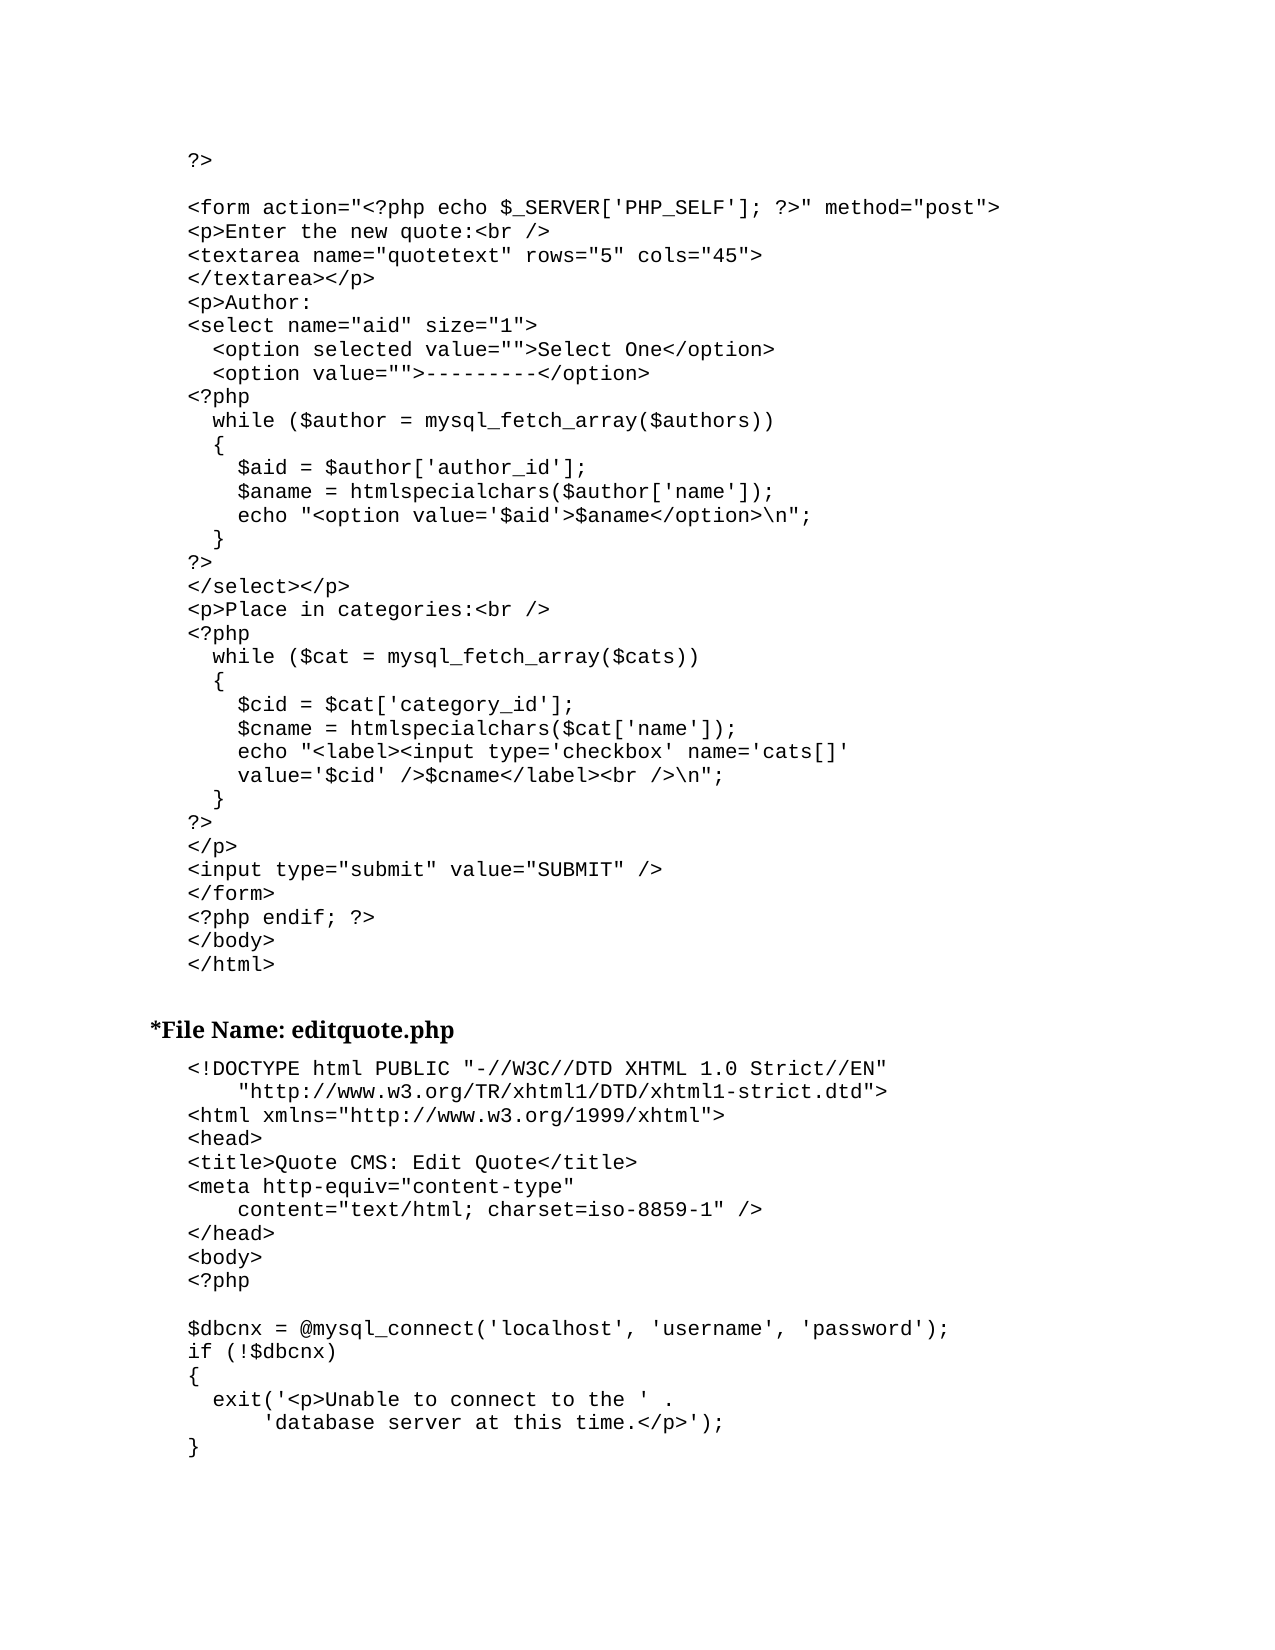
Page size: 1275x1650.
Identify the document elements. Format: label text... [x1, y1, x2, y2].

text <form action="<?php echo $_SERVER['PHP_SELF']; ?>" method="post"> [187, 197, 1125, 221]
text content="text/html; charset=iso-8859-1" /> [187, 1199, 1125, 1223]
text $aid = $author['author_id']; [187, 457, 1125, 481]
text } [187, 528, 1125, 552]
text <!DOCTYPE html PUBLIC "-//W3C//DTD XHTML 1.0 Strict//EN" [187, 1057, 1125, 1081]
text <select name="aid" size="1"> [187, 316, 1125, 339]
text <title>Quote CMS: Edit Quote</title> [187, 1152, 1125, 1176]
text </html> [187, 954, 1125, 978]
text *File Name: editquote.php [150, 1014, 1125, 1045]
text <?php [187, 623, 1125, 647]
text 'database server at this time.</p>'); [187, 1412, 1125, 1436]
text exit('<p>Unable to connect to the ' . [187, 1388, 1125, 1412]
text $aname = htmlspecialchars($author['name']); [187, 481, 1125, 505]
text { [187, 1365, 1125, 1388]
text <?php endif; ?> [187, 907, 1125, 930]
text if (!$dbcnx) [187, 1341, 1125, 1365]
text ?> [187, 552, 1125, 576]
text </body> [187, 930, 1125, 954]
text <option value="">---------</option> [187, 363, 1125, 386]
text <head> [187, 1128, 1125, 1152]
text echo "<option value='$aid'>$aname</option>\n"; [187, 505, 1125, 528]
text value='$cid' />$cname</label><br />\n"; [187, 765, 1125, 788]
text </p> [187, 836, 1125, 859]
text { [187, 434, 1125, 457]
text ?> [187, 150, 1125, 174]
text <p>Enter the new quote:<br /> [187, 221, 1125, 244]
text { [187, 670, 1125, 694]
text </form> [187, 883, 1125, 907]
text $dbcnx = @mysql_connect('localhost', 'username', 'password'); [187, 1318, 1125, 1341]
text <textarea name="quotetext" rows="5" cols="45"> [187, 244, 1125, 268]
text "http://www.w3.org/TR/xhtml1/DTD/xhtml1-strict.dtd"> [187, 1081, 1125, 1105]
text </select></p> [187, 576, 1125, 599]
text while ($author = mysql_fetch_array($authors)) [187, 410, 1125, 434]
text echo "<label><input type='checkbox' name='cats[]' [187, 741, 1125, 765]
text } [187, 788, 1125, 812]
text <body> [187, 1247, 1125, 1270]
text </textarea></p> [187, 268, 1125, 292]
text <option selected value="">Select One</option> [187, 339, 1125, 363]
text <p>Place in categories:<br /> [187, 599, 1125, 623]
text $cname = htmlspecialchars($cat['name']); [187, 717, 1125, 741]
text ?> [187, 812, 1125, 836]
text <?php [187, 386, 1125, 410]
text while ($cat = mysql_fetch_array($cats)) [187, 647, 1125, 670]
text <p>Author: [187, 292, 1125, 316]
text <meta http-equiv="content-type" [187, 1176, 1125, 1199]
text } [187, 1436, 1125, 1459]
text <html xmlns="http://www.w3.org/1999/xhtml"> [187, 1105, 1125, 1128]
text $cid = $cat['category_id']; [187, 694, 1125, 717]
text </head> [187, 1223, 1125, 1247]
text <?php [187, 1270, 1125, 1294]
text <input type="submit" value="SUBMIT" /> [187, 859, 1125, 883]
